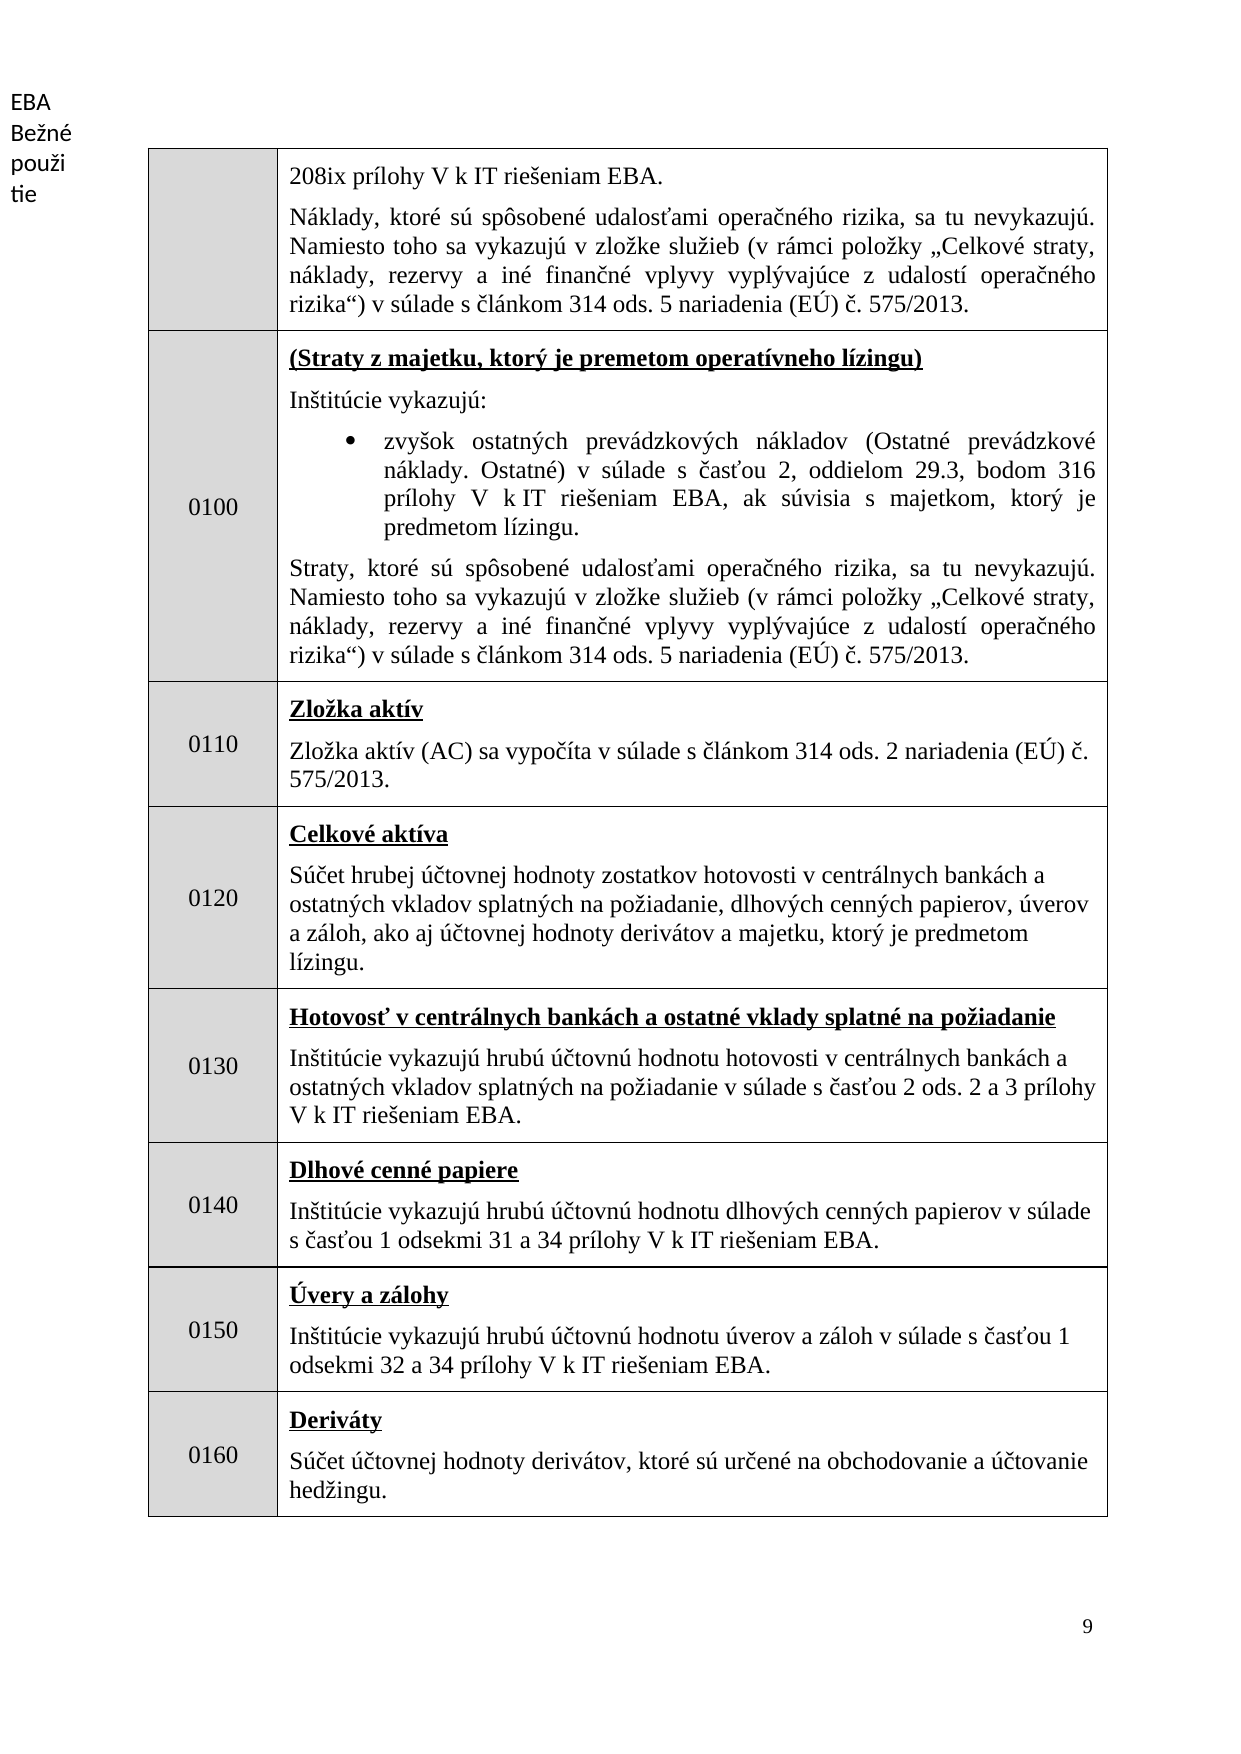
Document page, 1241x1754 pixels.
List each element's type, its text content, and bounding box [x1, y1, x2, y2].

table_cell Deriváty Súčet účtovnej hodnoty derivátov, ktoré sú určené na obchodovanie a účtovanie hedžingu. [278, 1392, 1107, 1516]
table_cell 0100 [149, 331, 277, 681]
table_cell 0110 [149, 682, 277, 806]
table_cell Celkové aktíva Súčet hrubej účtovnej hodnoty zostatkov hotovosti v centrálnych bankách a ostatných vkladov splatných na požiadanie, dlhových cenných papierov, úverov a záloh, ako aj účtovnej hodnoty derivátov a majetku, ktorý je predmetom lízingu. [278, 807, 1107, 988]
table_cell Dlhové cenné papiere Inštitúcie vykazujú hrubú účtovnú hodnotu dlhových cenných papierov v súlade s časťou 1 odsekmi 31 a 34 prílohy V k IT riešeniam EBA. [278, 1143, 1107, 1266]
table_cell 0130 [149, 989, 277, 1142]
table_cell Úvery a zálohy Inštitúcie vykazujú hrubú účtovnú hodnotu úverov a záloh v súlade s časťou 1 odsekmi 32 a 34 prílohy V k IT riešeniam EBA. [278, 1268, 1107, 1391]
table_cell 0120 [149, 807, 277, 988]
table_cell 0150 [149, 1268, 277, 1391]
table_cell 0140 [149, 1143, 277, 1266]
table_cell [278, 149, 1107, 330]
table_cell 0090 [149, 149, 277, 330]
table_cell (Straty z majetku, ktorý je premetom operatívneho lízingu) Inštitúcie vykazujú: zvyšok ostatných prevádzkových nákladov (Ostatné prevádzkové náklady. Ostatné) v súlade s časťou 2, oddielom 29.3, bodom 316 prílohy V k IT riešeniam EBA, ak súvisia s majetkom, ktorý je predmetom lízingu. Straty, ktoré sú spôsobené udalosťami operačného rizika, sa tu nevykazujú. Namiesto toho sa vykazujú v zložke služieb (v rámci položky „Celkové straty, náklady, rezervy a iné finančné vplyvy vyplývajúce z udalostí operačného rizika“) v súlade s článkom 314 ods. 5 nariadenia (EÚ) č. 575/2013. [278, 331, 1107, 681]
table_cell Hotovosť v centrálnych bankách a ostatné vklady splatné na požiadanie Inštitúcie vykazujú hrubú účtovnú hodnotu hotovosti v centrálnych bankách a ostatných vkladov splatných na požiadanie v súlade s časťou 2 ods. 2 a 3 prílohy V k IT riešeniam EBA. [278, 989, 1107, 1142]
table_cell 0160 [149, 1392, 277, 1516]
table_cell Zložka aktív Zložka aktív (AC) sa vypočíta v súlade s článkom 314 ods. 2 nariadenia (EÚ) č. 575/2013. [278, 682, 1107, 806]
